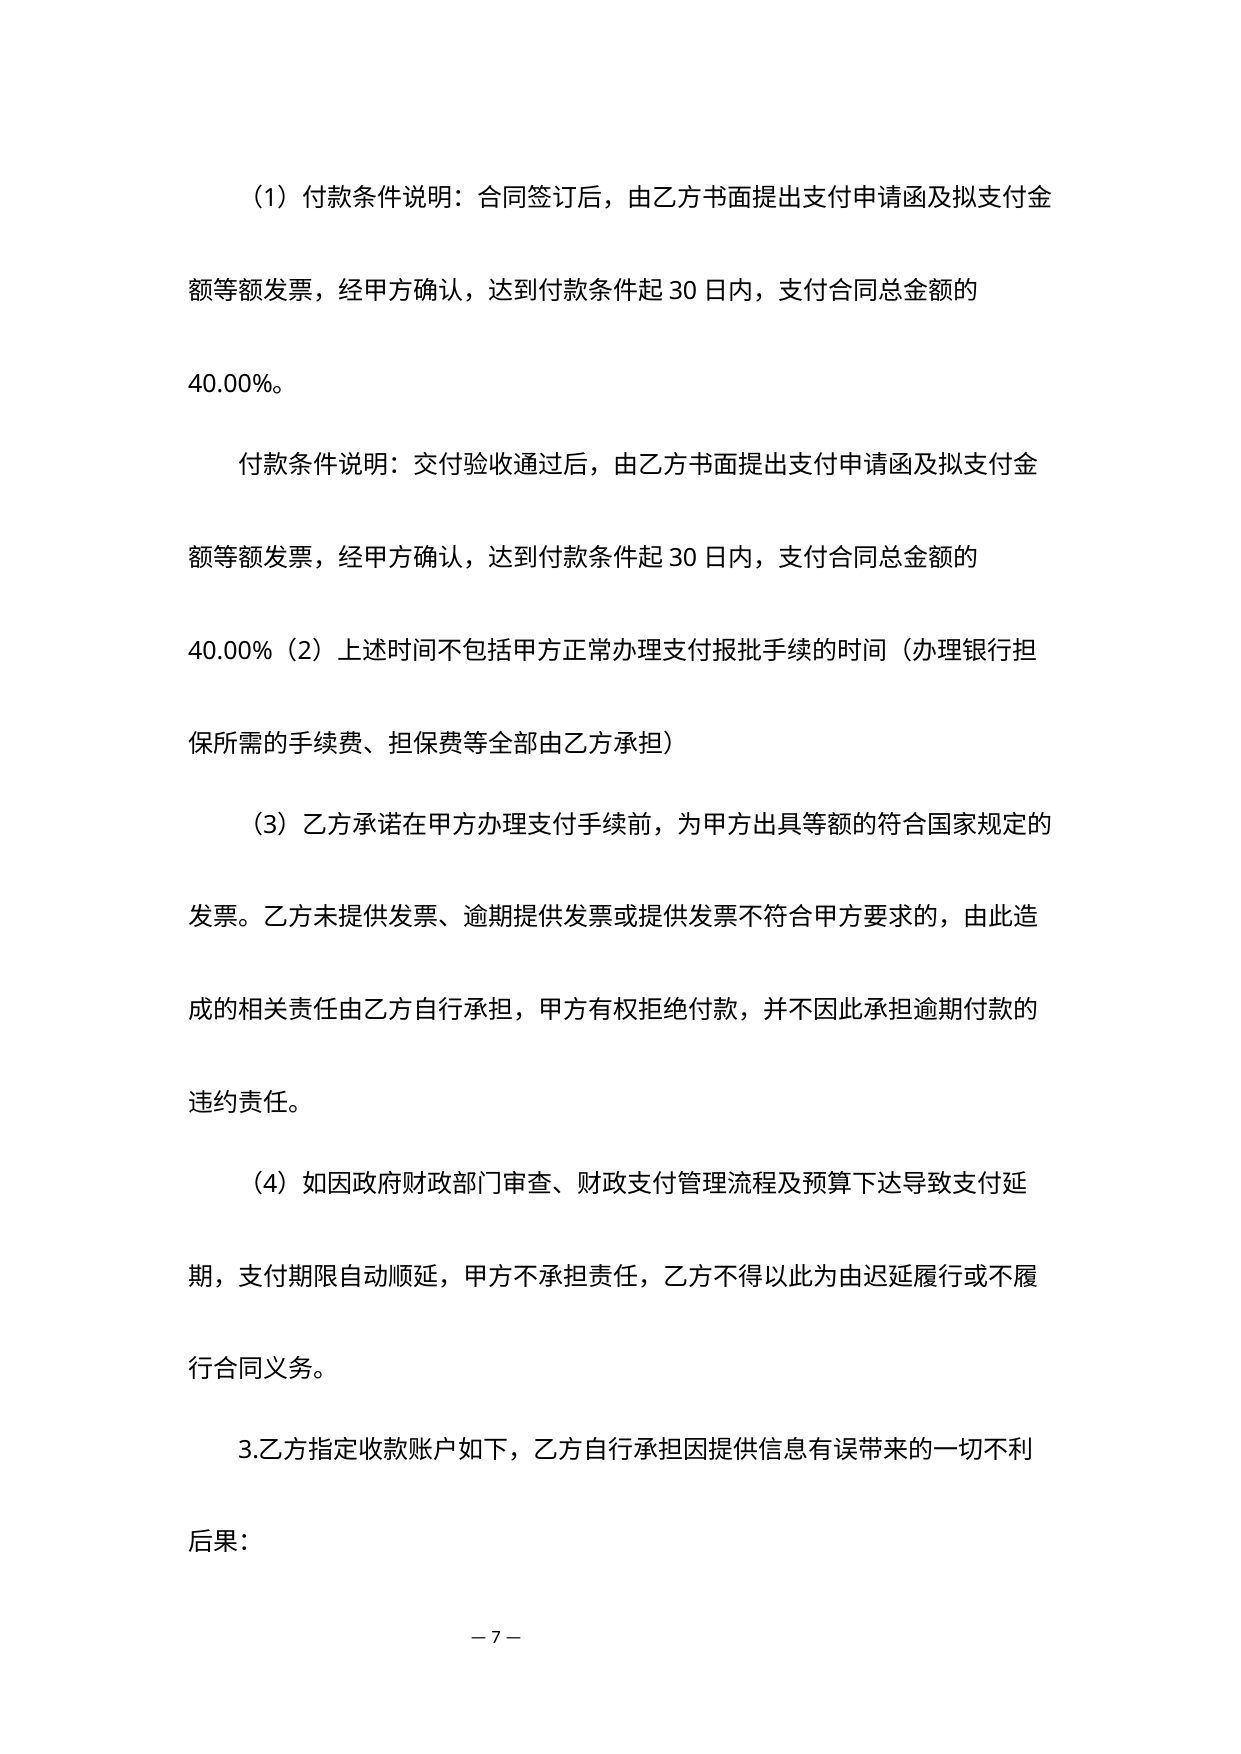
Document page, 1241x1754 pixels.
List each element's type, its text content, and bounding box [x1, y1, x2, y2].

text （4）如因政府财政部门审查、财政支付管理流程及预算下达导致支付延期，支付期限自动顺延，甲方不承担责任，乙方不得以此为由迟延履行或不履行合同义务。 [188, 1148, 1052, 1401]
text （1）付款条件说明：合同签订后，由乙方书面提出支付申请函及拟支付金额等额发票，经甲方确认，达到付款条件起 30 日内，支付合同总金额的40.00%。 [188, 162, 1052, 415]
text 3.乙方指定收款账户如下，乙方自行承担因提供信息有误带来的一切不利后果： [188, 1414, 1052, 1574]
text 付款条件说明：交付验收通过后，由乙方书面提出支付申请函及拟支付金额等额发票，经甲方确认，达到付款条件起 30 日内，支付合同总金额的40.00%（2）上述时间不包括甲方正常办理支付报批手续的时间（办理银行担保所需的手续费、担保费等全部由乙方承担） [188, 429, 1052, 775]
text （3）乙方承诺在甲方办理支付手续前，为甲方出具等额的符合国家规定的发票。乙方未提供发票、逾期提供发票或提供发票不符合甲方要求的，由此造成的相关责任由乙方自行承担，甲方有权拒绝付款，并不因此承担逾期付款的违约责任。 [188, 789, 1052, 1135]
